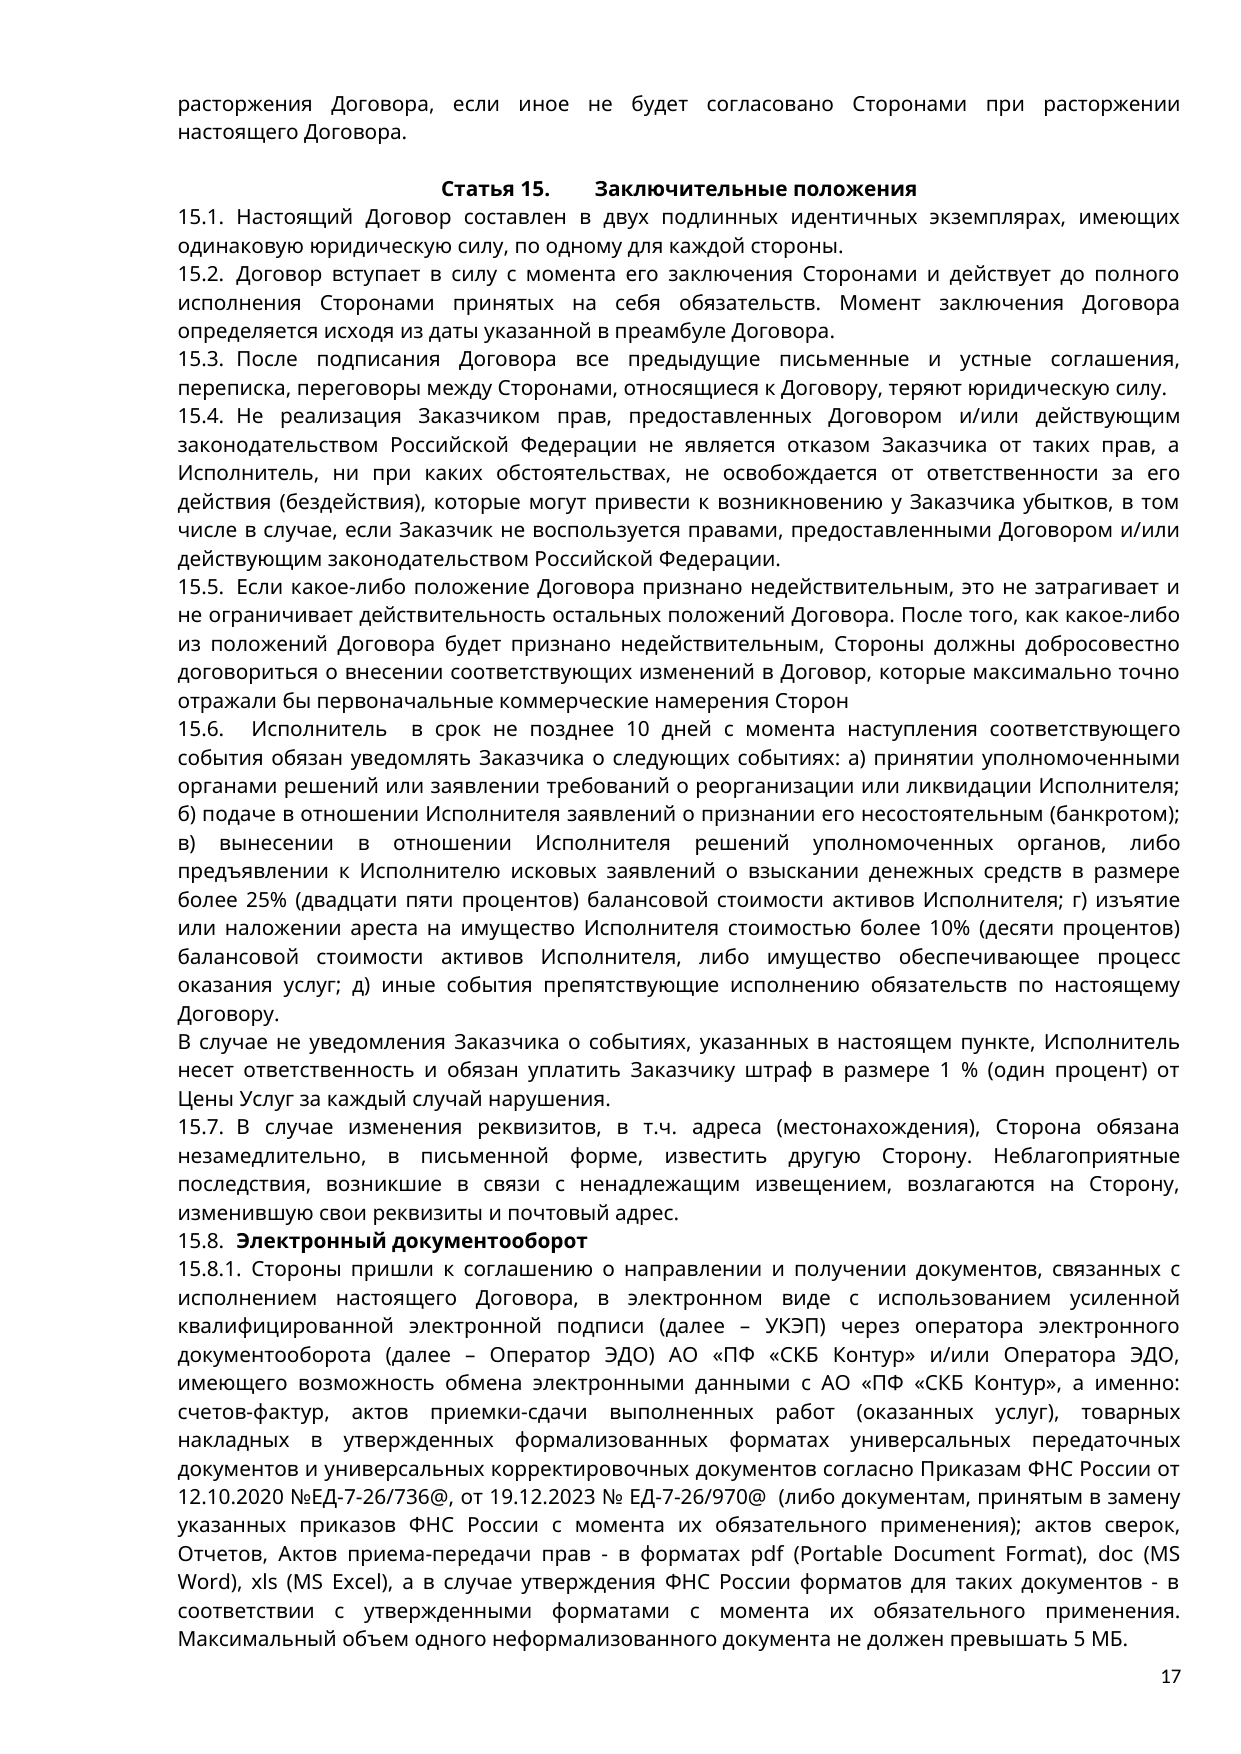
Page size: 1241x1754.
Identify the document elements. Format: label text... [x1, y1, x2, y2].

list Электронный документооборот [177, 1226, 1181, 1254]
list Исполнитель в срок не позднее 10 дней с момента наступления соответствующего события обязан уведомлять Заказчика о следующих событиях: а) принятии уполномоченными органами решений или заявлении требований о реорганизации или ликвидации Исполнителя; б) подаче в отношении Исполнителя заявлений о признании его несостоятельным (банкротом); в) вынесении в отношении Исполнителя решений уполномоченных органов, либо предъявлении к Исполнителю исковых заявлений о взыскании денежных средств в размере более 25% (двадцати пяти процентов) балансовой стоимости активов Исполнителя; г) изъятие или наложении ареста на имущество Исполнителя стоимостью более 10% (десяти процентов) балансовой стоимости активов Исполнителя, либо имущество обеспечивающее процесс оказания услуг; д) иные события препятствующие исполнению обязательств по настоящему Договору. [177, 714, 1181, 1027]
list В случае не уведомления Заказчика о событиях, указанных в настоящем пункте, Исполнитель несет ответственность и обязан уплатить Заказчику штраф в размере 1 % (один процент) от Цены Услуг за каждый случай нарушения. [177, 1027, 1181, 1112]
list Стороны пришли к соглашению о направлении и получении документов, связанных с исполнением настоящего Договора, в электронном виде с использованием усиленной квалифицированной электронной подписи (далее – УКЭП) через оператора электронного документооборота (далее – Оператор ЭДО) АО «ПФ «СКБ Контур» и/или Оператора ЭДО, имеющего возможность обмена электронными данными с АО «ПФ «СКБ Контур», а именно: счетов-фактур, актов приемки-сдачи выполненных работ (оказанных услуг), товарных накладных в утвержденных формализованных форматах универсальных передаточных документов и универсальных корректировочных документов согласно Приказам ФНС России от 12.10.2020 №ЕД-7-26/736@, от 19.12.2023 № ЕД-7-26/970@ (либо документам, принятым в замену указанных приказов ФНС России с момента их обязательного применения); актов сверок, Отчетов, Актов приема-передачи прав - в форматах pdf (Portable Document Format), doc (MS Word), xls (MS Excel), а в случае утверждения ФНС России форматов для таких документов - в соответствии с утвержденными форматами с момента их обязательного применения. Максимальный объем одного неформализованного документа не должен превышать 5 МБ. [177, 1254, 1181, 1653]
list В случае изменения реквизитов, в т.ч. адреса (местонахождения), Сторона обязана незамедлительно, в письменной форме, известить другую Сторону. Неблагоприятные последствия, возникшие в связи с ненадлежащим извещением, возлагаются на Сторону, изменившую свои реквизиты и почтовый адрес. [177, 1112, 1181, 1226]
list Настоящий Договор составлен в двух подлинных идентичных экземплярах, имеющих одинаковую юридическую силу, по одному для каждой стороны. [177, 202, 1181, 259]
list Не реализация Заказчиком прав, предоставленных Договором и/или действующим законодательством Российской Федерации не является отказом Заказчика от таких прав, а Исполнитель, ни при каких обстоятельствах, не освобождается от ответственности за его действия (бездействия), которые могут привести к возникновению у Заказчика убытков, в том числе в случае, если Заказчик не воспользуется правами, предоставленными Договором и/или действующим законодательством Российской Федерации. [177, 401, 1181, 572]
list После подписания Договора все предыдущие письменные и устные соглашения, переписка, переговоры между Сторонами, относящиеся к Договору, теряют юридическую силу. [177, 344, 1181, 401]
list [177, 89, 1181, 146]
subtitle Заключительные положения [177, 174, 1181, 202]
list Если какое-либо положение Договора признано недействительным, это не затрагивает и не ограничивает действительность остальных положений Договора. После того, как какое-либо из положений Договора будет признано недействительным, Стороны должны добросовестно договориться о внесении соответствующих изменений в Договор, которые максимально точно отражали бы первоначальные коммерческие намерения Сторон [177, 572, 1181, 714]
list Договор вступает в силу с момента его заключения Сторонами и действует до полного исполнения Сторонами принятых на себя обязательств. Момент заключения Договора определяется исходя из даты указанной в преамбуле Договора. [177, 259, 1181, 344]
